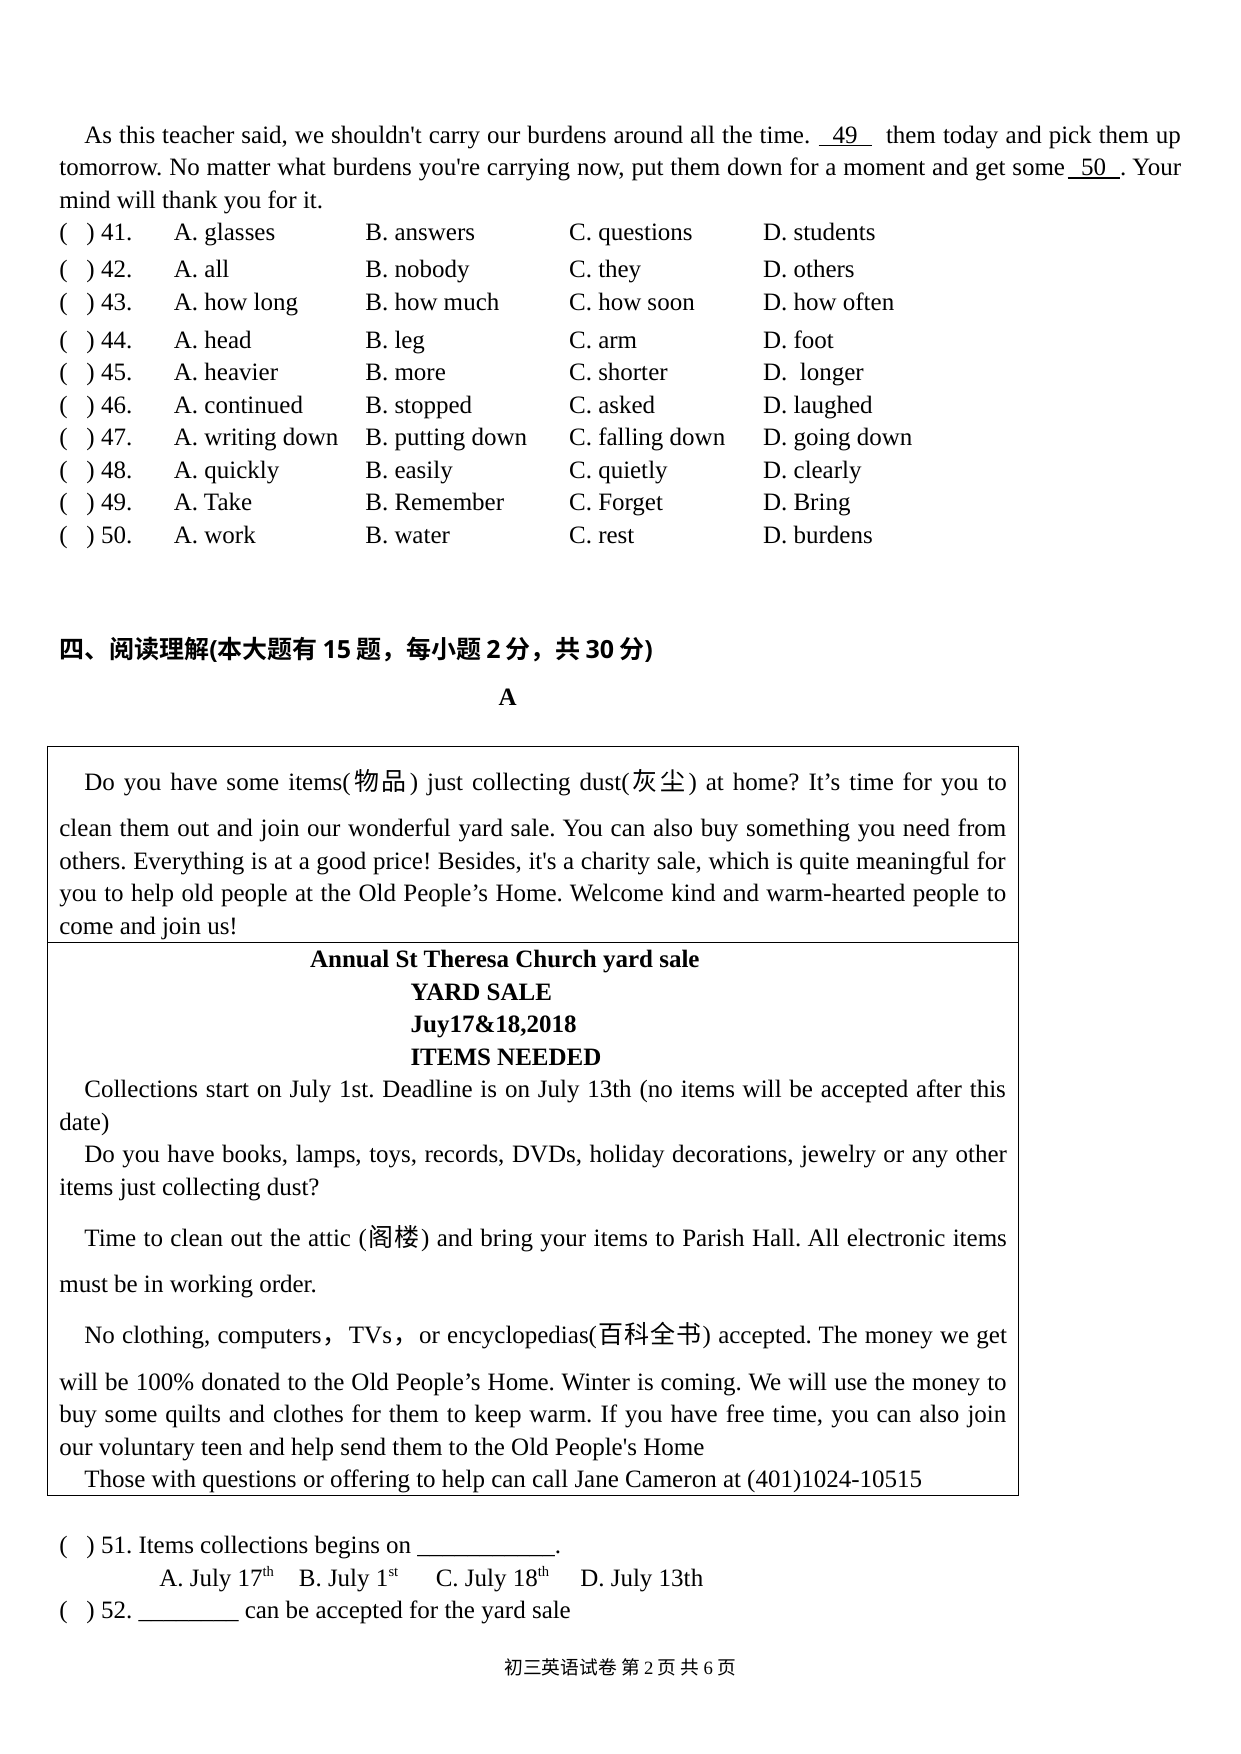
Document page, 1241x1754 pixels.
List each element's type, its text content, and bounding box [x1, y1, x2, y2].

table_cell quickly [163, 453, 354, 486]
table_cell A. all [163, 252, 354, 285]
table_cell C. they [558, 252, 752, 285]
table_cell ( ) 44. [48, 323, 162, 356]
table_header D. students [752, 215, 998, 252]
table_header C. questions [558, 215, 752, 252]
table_cell Annual St Theresa Church yard sale YARD SALE Juy17&18,2018 ITEMS NEEDED Collections start on July 1st. Deadline is on July 13th (no items will be accepted after this date) Do you have books, lamps, toys, records, DVDs, holiday decorations, jewelry or any other items just collecting dust? Time to clean out the attic (阁楼) and bring your items to Parish Hall. All electronic items must be in working order. No clothing, computers，TVs，or encyclopedias(百科全书) accepted. The money we get will be 100% donated to the Old People’s Home. Winter is coming. We will use the money to buy some quilts and clothes for them to keep warm. If you have free time, you can also join our voluntary teen and help send them to the Old People's Home Those with questions or offering to help can call Jane Cameron at (401)1024-10515 [48, 943, 1018, 1495]
table_cell B. Remember [354, 486, 558, 518]
table_cell B. putting down [354, 421, 558, 453]
table_cell A. how long [163, 285, 354, 323]
table_cell D. Bring [752, 486, 998, 518]
text A [59, 681, 1181, 713]
table_cell A. continued [163, 388, 354, 421]
table_cell B. stopped [354, 388, 558, 421]
table_cell B. water [354, 518, 558, 551]
table_header A. glasses [163, 215, 354, 252]
table_cell ( ) 42. [48, 252, 162, 285]
table_header ( ) 41. [48, 215, 162, 252]
table_cell D. how often [752, 285, 998, 323]
text A. July 17th B. July 1st C. July 18th D. July 13th [59, 1561, 1181, 1594]
table_cell B. easily [354, 453, 558, 486]
text As this teacher said, we shouldn't carry our burdens around all the time. 49 them today and pick them up tomorrow. No matter what burdens you're carrying now, put them down for a moment and get some 50 . Your mind will thank you for it. [59, 118, 1181, 215]
table_cell C. how soon [558, 285, 752, 323]
table_cell C. arm [558, 323, 752, 356]
table_header B. answers [354, 215, 558, 252]
table_cell C. Forget [558, 486, 752, 518]
table_cell B. leg [354, 323, 558, 356]
table_cell ( ) 43. [48, 285, 162, 323]
table_cell A. work [163, 518, 354, 551]
table_cell C. asked [558, 388, 752, 421]
table_cell A. head [163, 323, 354, 356]
table_cell A. heavier [163, 356, 354, 388]
table_cell D. going down [752, 421, 998, 453]
table_cell A. writing down [163, 421, 354, 453]
text 四、阅读理解(本大题有15题，每小题2分，共30分) [59, 616, 1181, 681]
table_cell ( ) 46. [48, 388, 162, 421]
table_cell ( ) 49. [48, 486, 162, 518]
table_cell C. shorter [558, 356, 752, 388]
table_cell B. nobody [354, 252, 558, 285]
table_cell B. how much [354, 285, 558, 323]
table_cell D. longer [752, 356, 998, 388]
table_cell D. clearly [752, 453, 998, 486]
text ( ) 51. Items collections begins on ___________. [59, 1529, 1181, 1561]
table_cell D. others [752, 252, 998, 285]
table_cell B. more [354, 356, 558, 388]
table_cell ( ) 45. [48, 356, 162, 388]
table_cell ( ) 50. [48, 518, 162, 551]
table_header Do you have some items(物品) just collecting dust(灰尘) at home? It’s time for you to clean them out and join our wonderful yard sale. You can also buy something you need from others. Everything is at a good price! Besides, it's a charity sale, which is quite meaningful for you to help old people at the Old People’s Home. Welcome kind and warm-hearted people to come and join us! [48, 747, 1018, 942]
table_cell ( ) 48. [48, 453, 162, 486]
table_cell D. foot [752, 323, 998, 356]
table_cell ( ) 47. [48, 421, 162, 453]
table_cell D. laughed [752, 388, 998, 421]
table_cell C. falling down [558, 421, 752, 453]
text ( ) 52. ________ can be accepted for the yard sale [59, 1594, 1181, 1626]
table_cell C. rest [558, 518, 752, 551]
table_cell A. Take [163, 486, 354, 518]
table_cell D. burdens [752, 518, 998, 551]
table_cell C. quietly [558, 453, 752, 486]
